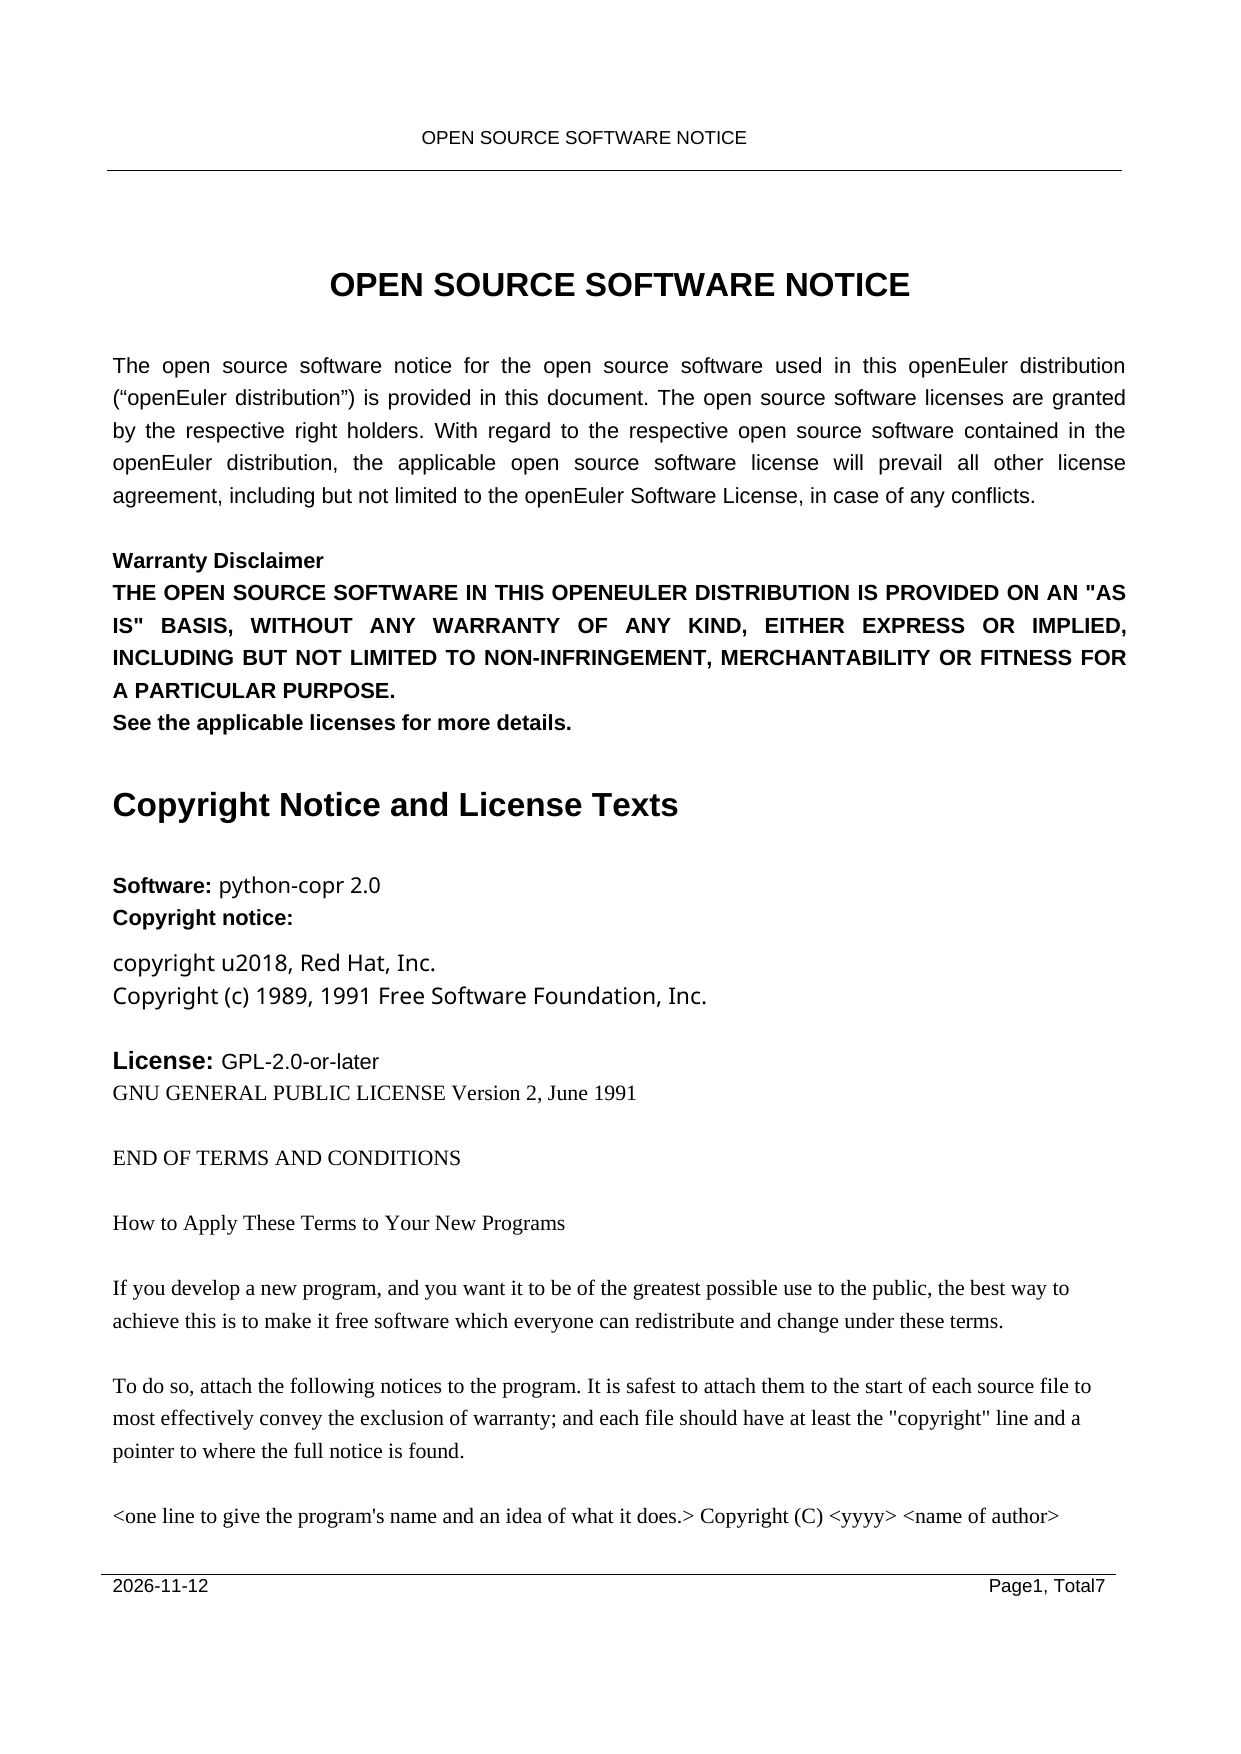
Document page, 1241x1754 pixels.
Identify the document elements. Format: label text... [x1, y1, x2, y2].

text Copyright notice: [112, 901, 1128, 934]
text License: GPL-2.0-or-later [112, 1044, 1128, 1077]
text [112, 1077, 1128, 1532]
text THE OPEN SOURCE SOFTWARE IN THIS OPENEULER DISTRIBUTION IS PROVIDED ON AN "AS IS" BASIS, WITHOUT ANY WARRANTY OF ANY KIND, EITHER EXPRESS OR IMPLIED, INCLUDING BUT NOT LIMITED TO NON-INFRINGEMENT, MERCHANTABILITY OR FITNESS FOR A PARTICULAR PURPOSE. See the applicable licenses for more details. [112, 576, 1128, 739]
text Copyright Notice and License Texts [112, 771, 1128, 836]
text OPEN SOURCE SOFTWARE NOTICE [112, 251, 1128, 316]
text Warranty Disclaimer [112, 544, 1128, 576]
text copyright u2018, Red Hat, Inc. Copyright (c) 1989, 1991 Free Software Foundation, Inc. [112, 947, 1128, 1044]
title Software: python-copr 2.0 [112, 869, 1128, 901]
text The open source software notice for the open source software used in this openEuler distribution (“openEuler distribution”) is provided in this document. The open source software licenses are granted by the respective right holders. With regard to the respective open source software contained in the openEuler distribution, the applicable open source software license will prevail all other license agreement, including but not limited to the openEuler Software License, in case of any conflicts. [112, 349, 1128, 511]
